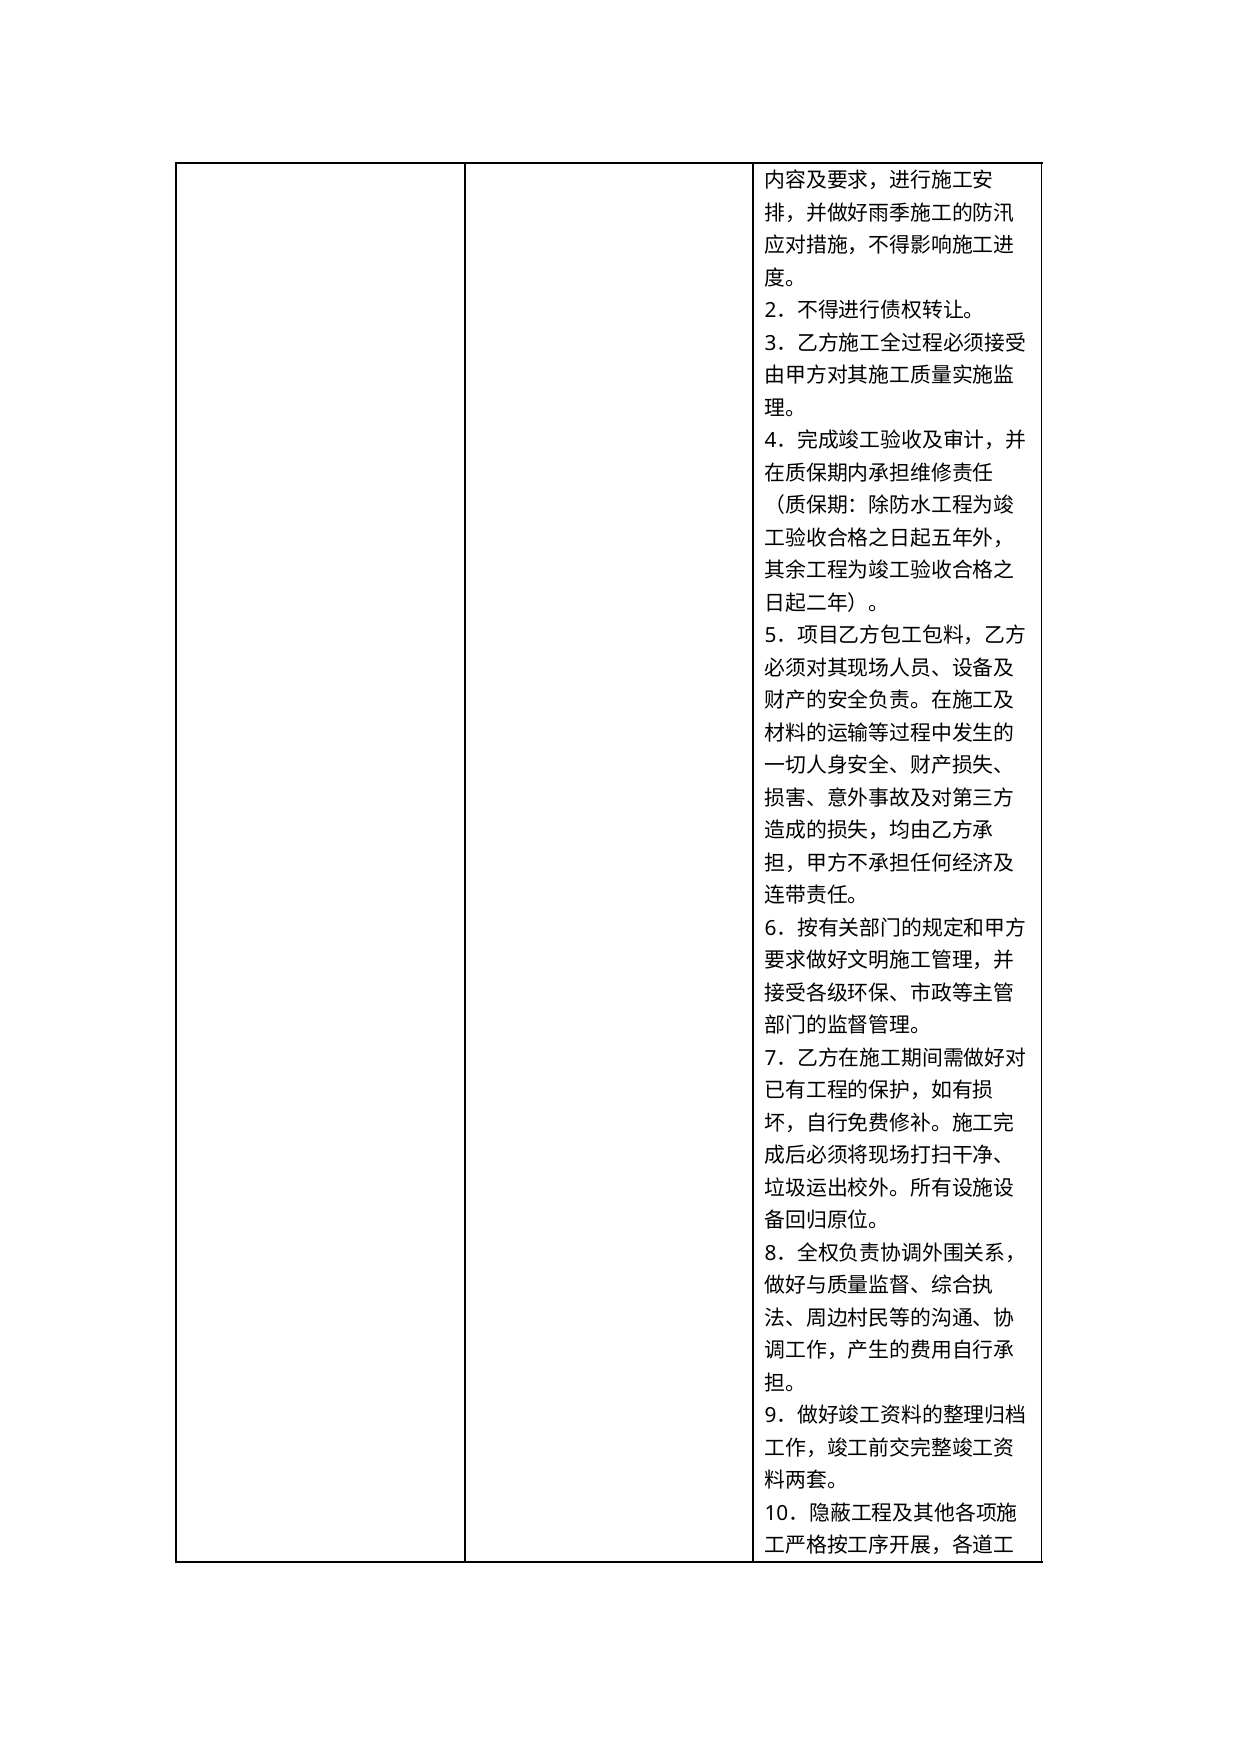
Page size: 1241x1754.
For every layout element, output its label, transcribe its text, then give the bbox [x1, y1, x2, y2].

table_cell 4 [177, 164, 464, 1561]
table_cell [754, 164, 1041, 1561]
table_cell [466, 164, 752, 1561]
